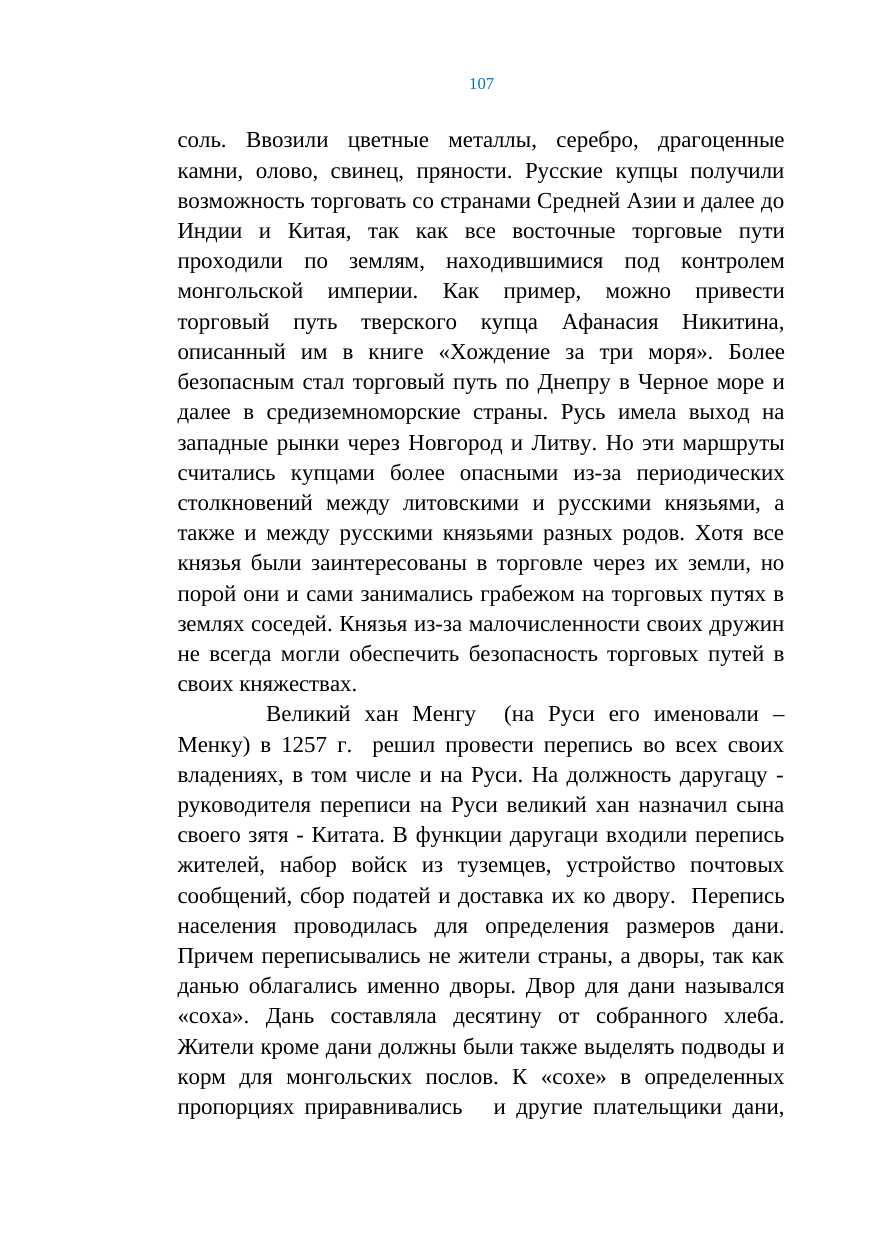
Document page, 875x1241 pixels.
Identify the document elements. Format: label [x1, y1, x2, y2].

text [177, 127, 786, 697]
text [177, 701, 786, 1119]
